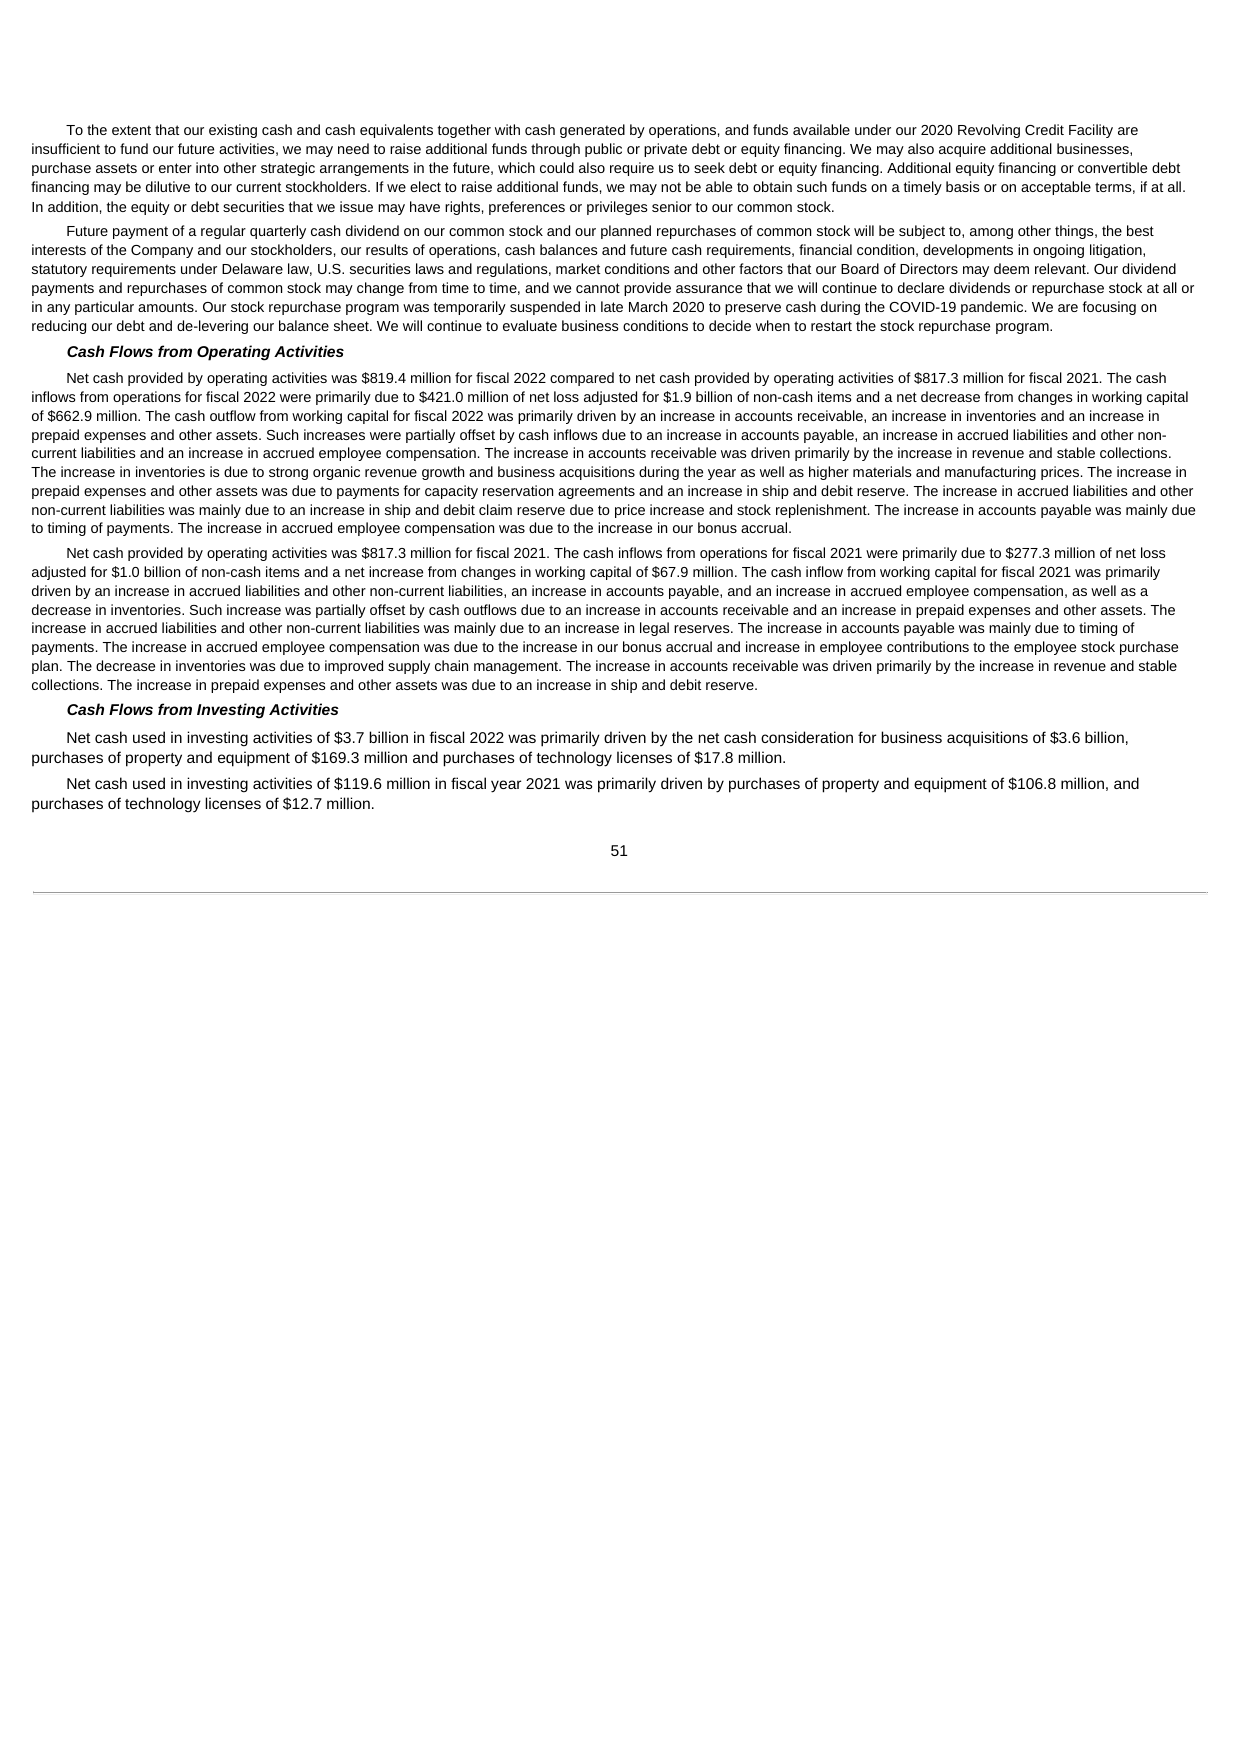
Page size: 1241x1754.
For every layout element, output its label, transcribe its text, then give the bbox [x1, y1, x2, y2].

picture [30, 889, 1209, 896]
text Net cash provided by operating activities was $817.3 million for fiscal 2021. The cash inflows from operations for fiscal 2021 were primarily due to $277.3 million of net loss adjusted for $1.0 billion of non-cash items and a net increase from changes in working capital of $67.9 million. The cash inflow from working capital for fiscal 2021 was primarily driven by an increase in accrued liabilities and other non-current liabilities, an increase in accounts payable, and an increase in accrued employee compensation, as well as a decrease in inventories. Such increase was partially offset by cash outflows due to an increase in accounts receivable and an increase in prepaid expenses and other assets. The increase in accrued liabilities and other non-current liabilities was mainly due to an increase in legal reserves. The increase in accounts payable was mainly due to timing of payments. The increase in accrued employee compensation was due to the increase in our bonus accrual and increase in employee contributions to the employee stock purchase plan. The decrease in inventories was due to improved supply chain management. The increase in accounts receivable was driven primarily by the increase in revenue and stable collections. The increase in prepaid expenses and other assets was due to an increase in ship and debit reserve. [31, 545, 1201, 693]
text Cash Flows from Investing Activities [67, 701, 1201, 719]
text Net cash used in investing activities of $119.6 million in fiscal year 2021 was primarily driven by purchases of property and equipment of $106.8 million, and purchases of technology licenses of $12.7 million. [31, 775, 1194, 813]
text Cash Flows from Operating Activities [67, 342, 1201, 360]
text Future payment of a regular quarterly cash dividend on our common stock and our planned repurchases of common stock will be subject to, among other things, the best interests of the Company and our stockholders, our results of operations, cash balances and future cash requirements, financial condition, developments in ongoing litigation, statutory requirements under Delaware law, U.S. securities laws and regulations, market conditions and other factors that our Board of Directors may deem relevant. Our dividend payments and repurchases of common stock may change from time to time, and we cannot provide assurance that we will continue to declare dividends or repurchase stock at all or in any particular amounts. Our stock repurchase program was temporarily suspended in late March 2020 to preserve cash during the COVID-19 pandemic. We are focusing on reducing our debt and de-levering our balance sheet. We will continue to evaluate business conditions to decide when to restart the stock repurchase program. [31, 223, 1201, 334]
text 51 [31, 842, 1207, 860]
text Net cash used in investing activities of $3.7 billion in fiscal 2022 was primarily driven by the net cash consideration for business acquisitions of $3.6 billion, purchases of property and equipment of $169.3 million and purchases of technology licenses of $17.8 million. [31, 729, 1197, 767]
text Net cash provided by operating activities was $819.4 million for fiscal 2022 compared to net cash provided by operating activities of $817.3 million for fiscal 2021. The cash inflows from operations for fiscal 2022 were primarily due to $421.0 million of net loss adjusted for $1.9 billion of non-cash items and a net decrease from changes in working capital of $662.9 million. The cash outflow from working capital for fiscal 2022 was primarily driven by an increase in accounts receivable, an increase in inventories and an increase in prepaid expenses and other assets. Such increases were partially offset by cash inflows due to an increase in accounts payable, an increase in accrued liabilities and other non-current liabilities and an increase in accrued employee compensation. The increase in accounts receivable was driven primarily by the increase in revenue and stable collections. The increase in inventories is due to strong organic revenue growth and business acquisitions during the year as well as higher materials and manufacturing prices. The increase in prepaid expenses and other assets was due to payments for capacity reservation agreements and an increase in ship and debit reserve. The increase in accrued liabilities and other non-current liabilities was mainly due to an increase in ship and debit claim reserve due to price increase and stock replenishment. The increase in accounts payable was mainly due to timing of payments. The increase in accrued employee compensation was due to the increase in our bonus accrual. [31, 370, 1199, 537]
text To the extent that our existing cash and cash equivalents together with cash generated by operations, and funds available under our 2020 Revolving Credit Facility are insufficient to fund our future activities, we may need to raise additional funds through public or private debt or equity financing. We may also acquire additional businesses, purchase assets or enter into other strategic arrangements in the future, which could also require us to seek debt or equity financing. Additional equity financing or convertible debt financing may be dilutive to our current stockholders. If we elect to raise additional funds, we may not be able to obtain such funds on a timely basis or on acceptable terms, if at all. In addition, the equity or debt securities that we issue may have rights, preferences or privileges senior to our common stock. [31, 122, 1192, 215]
